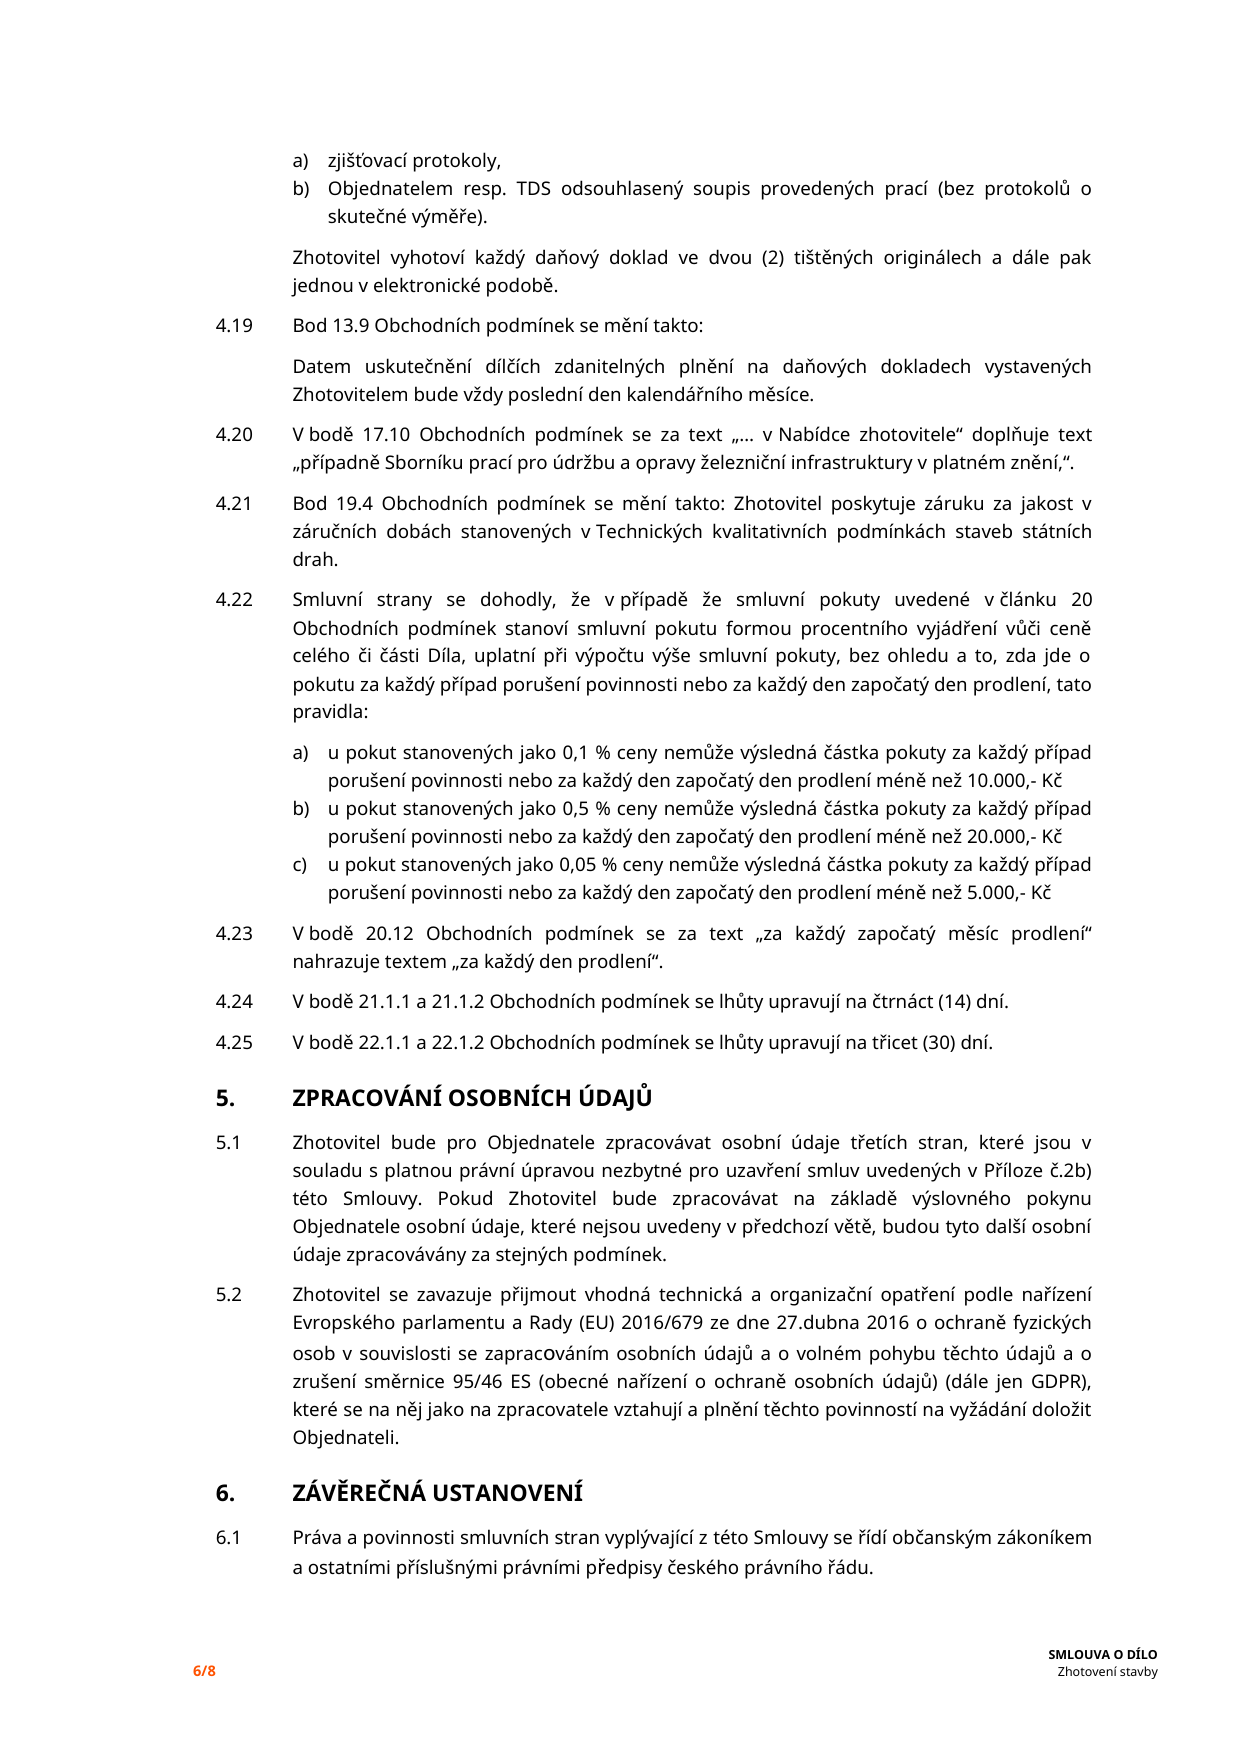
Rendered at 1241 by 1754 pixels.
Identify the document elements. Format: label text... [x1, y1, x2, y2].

text V bodě 17.10 Obchodních podmínek se za text „… v Nabídce zhotovitele“ doplňuje text „případně Sborníku prací pro údržbu a opravy železniční infrastruktury v platném znění,“. [216, 422, 1093, 475]
text Objednatelem resp. TDS odsouhlasený soupis provedených prací (bez protokolů o skutečné výměře). [292, 176, 1093, 229]
text Smluvní strany se dohodly, že v případě že smluvní pokuty uvedené v článku 20 Obchodních podmínek stanoví smluvní pokutu formou procentního vyjádření vůči ceně celého či části Díla, uplatní při výpočtu výše smluvní pokuty, bez ohledu a to, zda jde o pokutu za každý případ porušení povinnosti nebo za každý den započatý den prodlení, tato pravidla: [216, 587, 1093, 724]
text Bod 19.4 Obchodních podmínek se mění takto: Zhotovitel poskytuje záruku za jakost v záručních dobách stanovených v Technických kvalitativních podmínkách staveb státních drah. [216, 490, 1093, 572]
text Zhotovitel se zavazuje přijmout vhodná technická a organizační opatření podle nařízení Evropského parlamentu a Rady (EU) 2016/679 ze dne 27.dubna 2016 o ochraně fyzických osob v souvislosti se zapracováním osobních údajů a o volném pohybu těchto údajů a o zrušení směrnice 95/46 ES (obecné nařízení o ochraně osobních údajů) (dále jen GDPR), které se na něj jako na zpracovatele vztahují a plnění těchto povinností na vyžádání doložit Objednateli. [216, 1282, 1093, 1450]
text Práva a povinnosti smluvních stran vyplývající z této Smlouvy se řídí občanským zákoníkem a ostatními příslušnými právními předpisy českého právního řádu. [216, 1524, 1093, 1581]
text V bodě 22.1.1 a 22.1.2 Obchodních podmínek se lhůty upravují na třicet (30) dní. [216, 1029, 1093, 1054]
text Zhotovitel vyhotoví každý daňový doklad ve dvou (2) tištěných originálech a dále pak jednou v elektronické podobě. [292, 244, 1093, 298]
list u pokut stanovených jako 0,1 % ceny nemůže výsledná částka pokuty za každý případ porušení povinnosti nebo za každý den započatý den prodlení méně než 10.000,- Kč [292, 739, 1093, 793]
text V bodě 21.1.1 a 21.1.2 Obchodních podmínek se lhůty upravují na čtrnáct (14) dní. [216, 988, 1093, 1014]
text ZÁVĚREČNÁ USTANOVENÍ [216, 1477, 1093, 1509]
list zjišťovací protokoly, [292, 147, 1093, 173]
text ZPRACOVÁNÍ OSOBNÍCH ÚDAJŮ [216, 1082, 1093, 1113]
text u pokut stanovených jako 0,5 % ceny nemůže výsledná částka pokuty za každý případ porušení povinnosti nebo za každý den započatý den prodlení méně než 20.000,- Kč [292, 795, 1093, 849]
list Datem uskutečnění dílčích zdanitelných plnění na daňových dokladech vystavených Zhotovitelem bude vždy poslední den kalendářního měsíce. [292, 353, 1093, 407]
text V bodě 20.12 Obchodních podmínek se za text „za každý započatý měsíc prodlení“ nahrazuje textem „za každý den prodlení“. [216, 920, 1093, 973]
text Bod 13.9 Obchodních podmínek se mění takto: [216, 313, 1093, 338]
text u pokut stanovených jako 0,05 % ceny nemůže výsledná částka pokuty za každý případ porušení povinnosti nebo za každý den započatý den prodlení méně než 5.000,- Kč [292, 851, 1093, 905]
text Zhotovitel bude pro Objednatele zpracovávat osobní údaje třetích stran, které jsou v souladu s platnou právní úpravou nezbytné pro uzavření smluv uvedených v Příloze č.2b) této Smlouvy. Pokud Zhotovitel bude zpracovávat na základě výslovného pokynu Objednatele osobní údaje, které nejsou uvedeny v předchozí větě, budou tyto další osobní údaje zpracovávány za stejných podmínek. [216, 1129, 1093, 1267]
